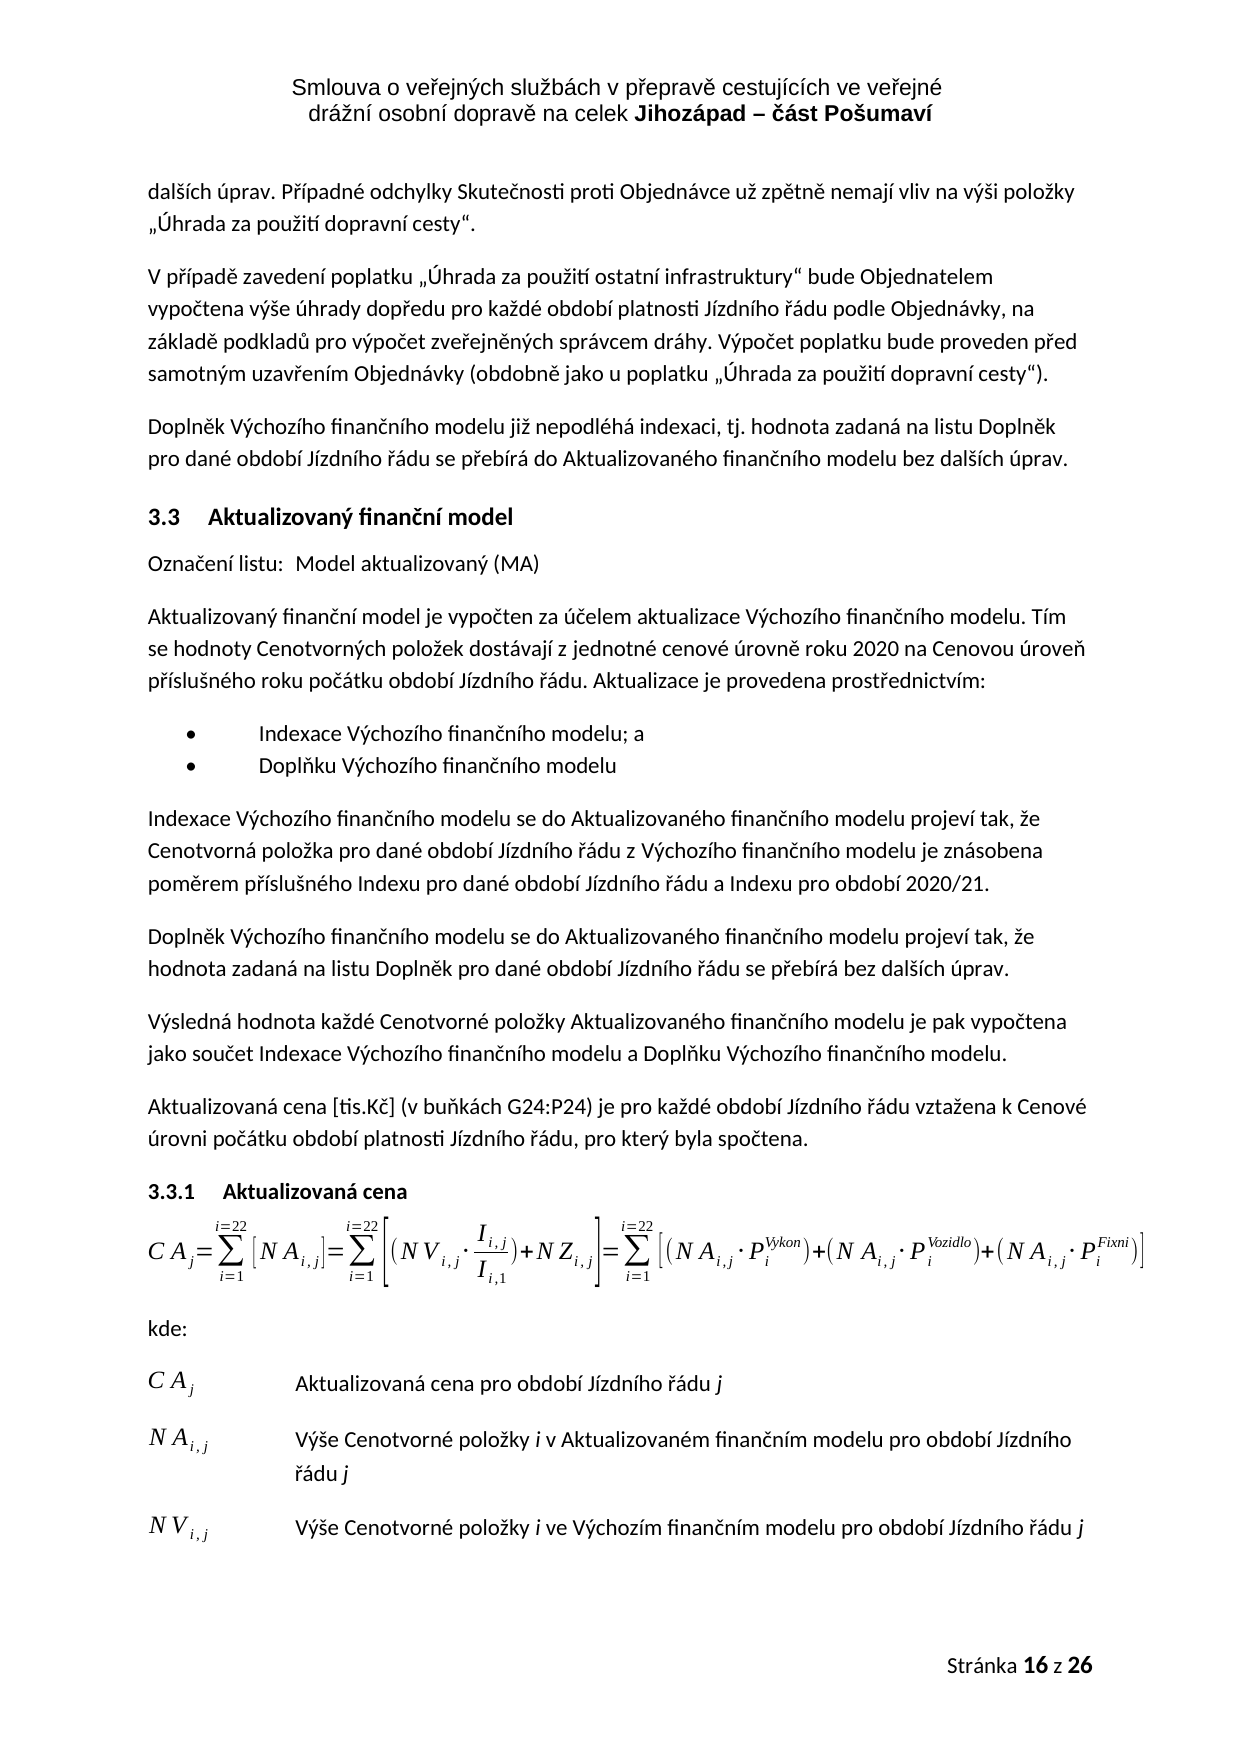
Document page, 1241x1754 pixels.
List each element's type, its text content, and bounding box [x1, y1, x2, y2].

list Indexace Výchozího finančního modelu; a [185, 719, 1092, 747]
text Označení listu: Model aktualizovaný (MA) [148, 549, 1092, 577]
text Výsledná hodnota každé Cenotvorné položky Aktualizovaného finančního modelu je pak vypočtena jako součet Indexace Výchozího finančního modelu a Doplňku Výchozího finančního modelu. [148, 1007, 1092, 1067]
subtitle Aktualizovaný finanční model [148, 501, 1092, 532]
text Výše Cenotvorné položky i ve Výchozím finančním modelu pro období Jízdního řádu j [148, 1512, 1092, 1543]
text Doplněk Výchozího finančního modelu již nepodléhá indexaci, tj. hodnota zadaná na listu Doplněk pro dané období Jízdního řádu se přebírá do Aktualizovaného finančního modelu bez dalších úprav. [148, 412, 1092, 472]
text Doplněk Výchozího finančního modelu se do Aktualizovaného finančního modelu projeví tak, že hodnota zadaná na listu Doplněk pro dané období Jízdního řádu se přebírá bez dalších úprav. [148, 922, 1092, 982]
text Aktualizovaná cena [tis.Kč] (v buňkách G24:P24) je pro každé období Jízdního řádu vztažena k Cenové úrovni počátku období platnosti Jízdního řádu, pro který byla spočtena. [148, 1092, 1092, 1152]
list Doplňku Výchozího finančního modelu [185, 751, 1092, 779]
text Výše Cenotvorné položky i v Aktualizovaném finančním modelu pro období Jízdního řádu j [148, 1423, 1092, 1487]
text Aktualizovaná cena pro období Jízdního řádu j [148, 1367, 1092, 1398]
text kde: [148, 1314, 1092, 1342]
text Aktualizovaný finanční model je vypočten za účelem aktualizace Výchozího finančního modelu. Tím se hodnoty Cenotvorných položek dostávají z jednotné cenové úrovně roku 2020 na Cenovou úroveň příslušného roku počátku období Jízdního řádu. Aktualizace je provedena prostřednictvím: [148, 602, 1092, 694]
text Indexace Výchozího finančního modelu se do Aktualizovaného finančního modelu projeví tak, že Cenotvorná položka pro dané období Jízdního řádu z Výchozího finančního modelu je znásobena poměrem příslušného Indexu pro dané období Jízdního řádu a Indexu pro období 2020/21. [148, 804, 1092, 897]
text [148, 177, 1092, 237]
text V případě zavedení poplatku „Úhrada za použití ostatní infrastruktury“ bude Objednatelem vypočtena výše úhrady dopředu pro každé období platnosti Jízdního řádu podle Objednávky, na základě podkladů pro výpočet zveřejněných správcem dráhy. Výpočet poplatku bude proveden před samotným uzavřením Objednávky (obdobně jako u poplatku „Úhrada za použití dopravní cesty“). [148, 262, 1092, 387]
subtitle Aktualizovaná cena [148, 1177, 1092, 1206]
